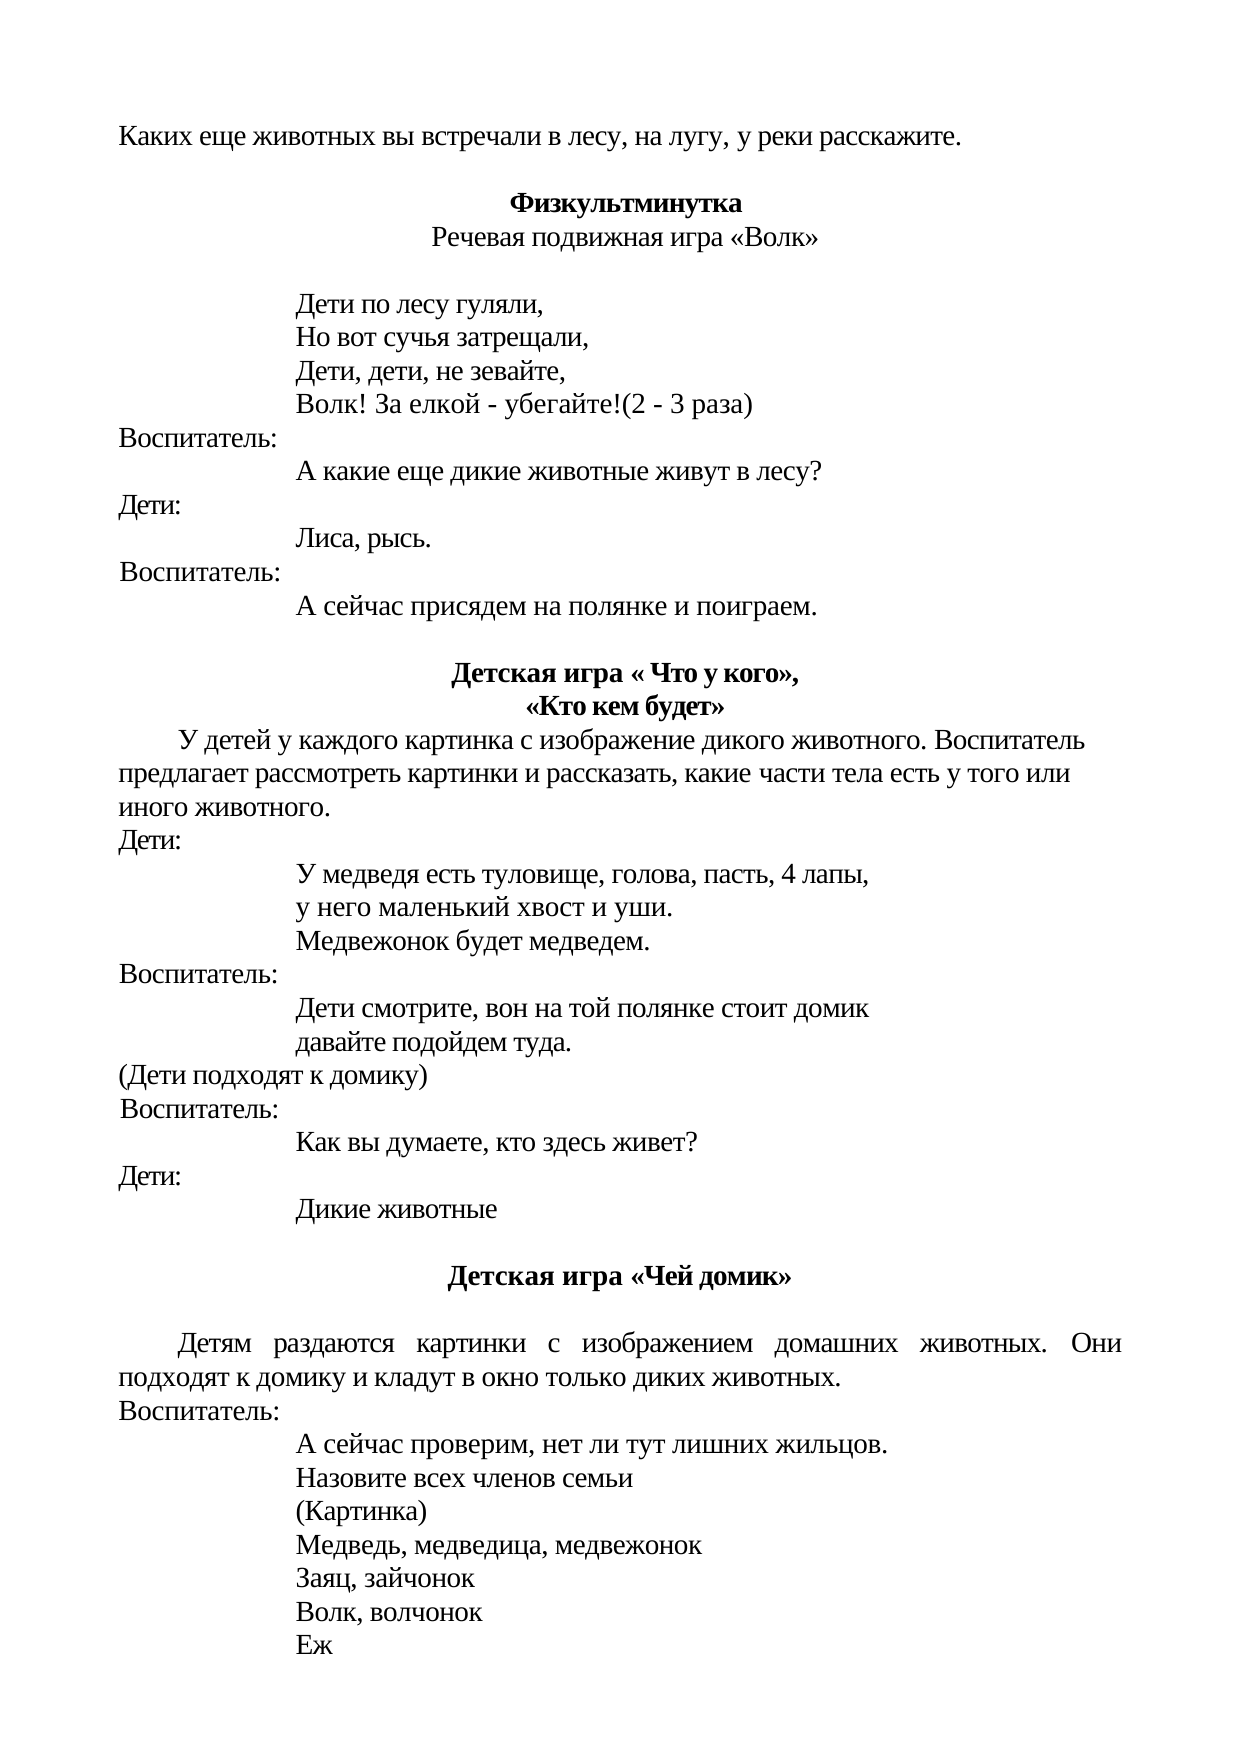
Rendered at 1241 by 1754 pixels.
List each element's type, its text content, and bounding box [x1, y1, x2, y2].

text Как вы думаете, кто здесь живет? [295, 1124, 924, 1158]
text Воспитатель: [119, 554, 1122, 588]
text Воспитатель: [119, 957, 1122, 990]
text Дети по лесу гуляли, Но вот сучья затрещали, Дети, дети, не зевайте, Волк! За елкой - убегайте!(2 - 3 раза) [295, 286, 1122, 420]
text Еж [220, 1627, 1122, 1661]
text Дети: [118, 1158, 924, 1191]
text давайте подойдем туда. [295, 1024, 726, 1057]
text Детская игра « Что у кого», [374, 655, 877, 688]
text Физкультминутка [131, 185, 1122, 219]
text Медвежонок будет медведем. [295, 923, 1122, 957]
text Воспитатель: [118, 420, 1122, 453]
text Детская игра «Чей домик» [118, 1258, 1122, 1292]
text Дикие животные [295, 1191, 924, 1225]
text Детям раздаются картинки с изображением домашних животных. Они подходят к домику и кладут в окно только диких животных. [118, 1326, 1122, 1393]
text А какие еще дикие животные живут в лесу? [295, 453, 1122, 487]
text (Дети подходят к домику) [118, 1057, 726, 1091]
text У детей у каждого картинка с изображение дикого животного. Воспитатель предлагает рассмотреть картинки и рассказать, какие части тела есть у того или иного животного. Дети: [118, 722, 1122, 856]
text У медведя есть туловище, голова, пасть, 4 лапы, [295, 856, 1122, 889]
text Дети: [118, 487, 1122, 521]
text (Картинка) [295, 1493, 1122, 1527]
text Лиса, рысь. [295, 521, 1122, 554]
text Заяц, зайчонок [220, 1560, 1122, 1594]
text Воспитатель: [119, 1091, 924, 1124]
text Речевая подвижная игра «Волк» [129, 219, 1122, 252]
text у него маленький хвост и уши. [295, 889, 1122, 923]
text Медведь, медведица, медвежонок [295, 1527, 1122, 1560]
text Воспитатель: [118, 1393, 1122, 1426]
text А сейчас присядем на полянке и поиграем. [295, 588, 1122, 621]
text Каких еще животных вы встречали в лесу, на лугу, у реки расскажите. [118, 118, 1122, 152]
text Дети смотрите, вон на той полянке стоит домик [295, 990, 1122, 1024]
text Назовите всех членов семьи [295, 1460, 1122, 1493]
text «Кто кем будет» [374, 688, 877, 722]
text А сейчас проверим, нет ли тут лишних жильцов. [295, 1426, 1122, 1460]
text Волк, волчонок [220, 1594, 1122, 1627]
